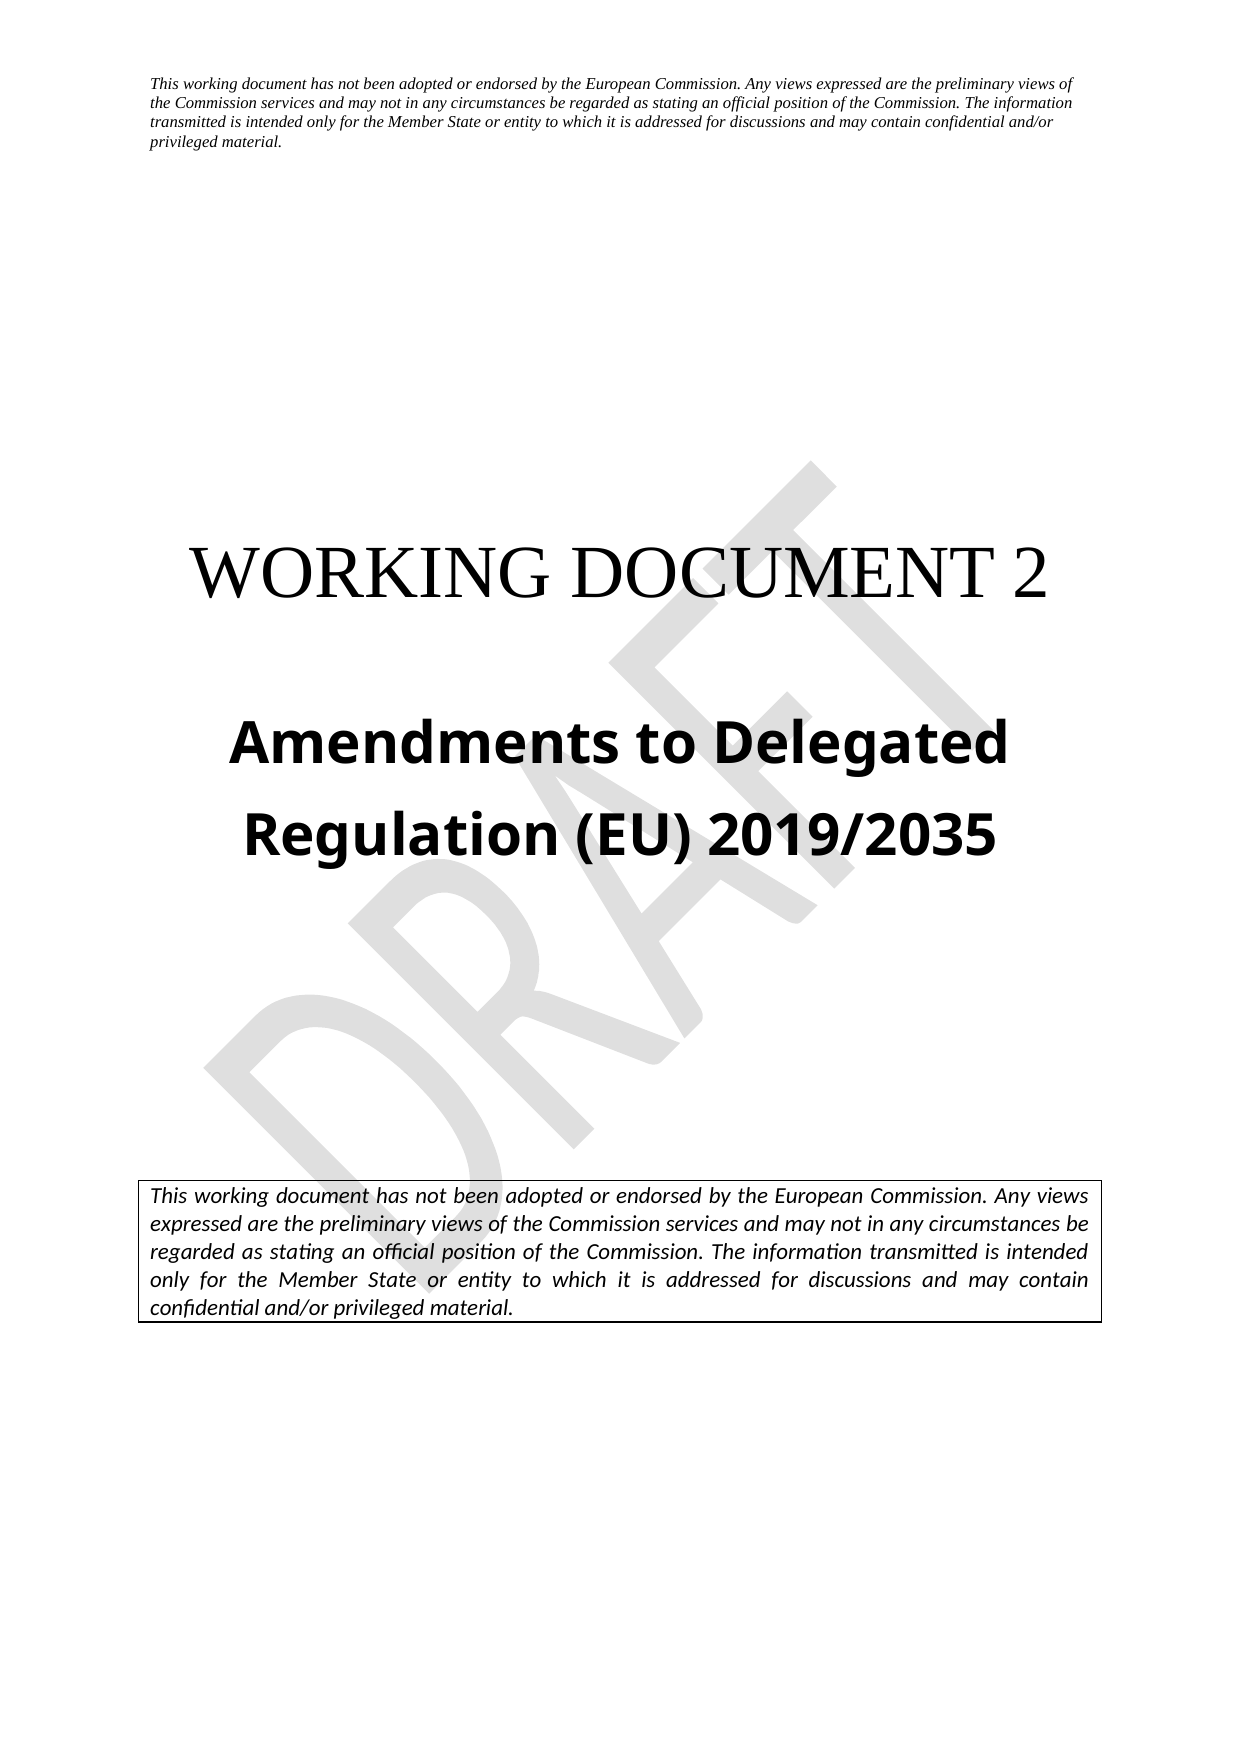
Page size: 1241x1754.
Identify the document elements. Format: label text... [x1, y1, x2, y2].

text WORKING DOCUMENT 2 [150, 527, 1090, 614]
text Amendments to Delegated Regulation (EU) 2019/2035 [150, 701, 1090, 872]
table_header This working document has not been adopted or endorsed by the European Commission. Any views expressed are the preliminary views of the Commission services and may not in any circumstances be regarded as stating an official position of the Commission. The information transmitted is intended only for the Member State or entity to which it is addressed for discussions and may contain confidential and/or privileged material. [139, 1181, 1101, 1321]
